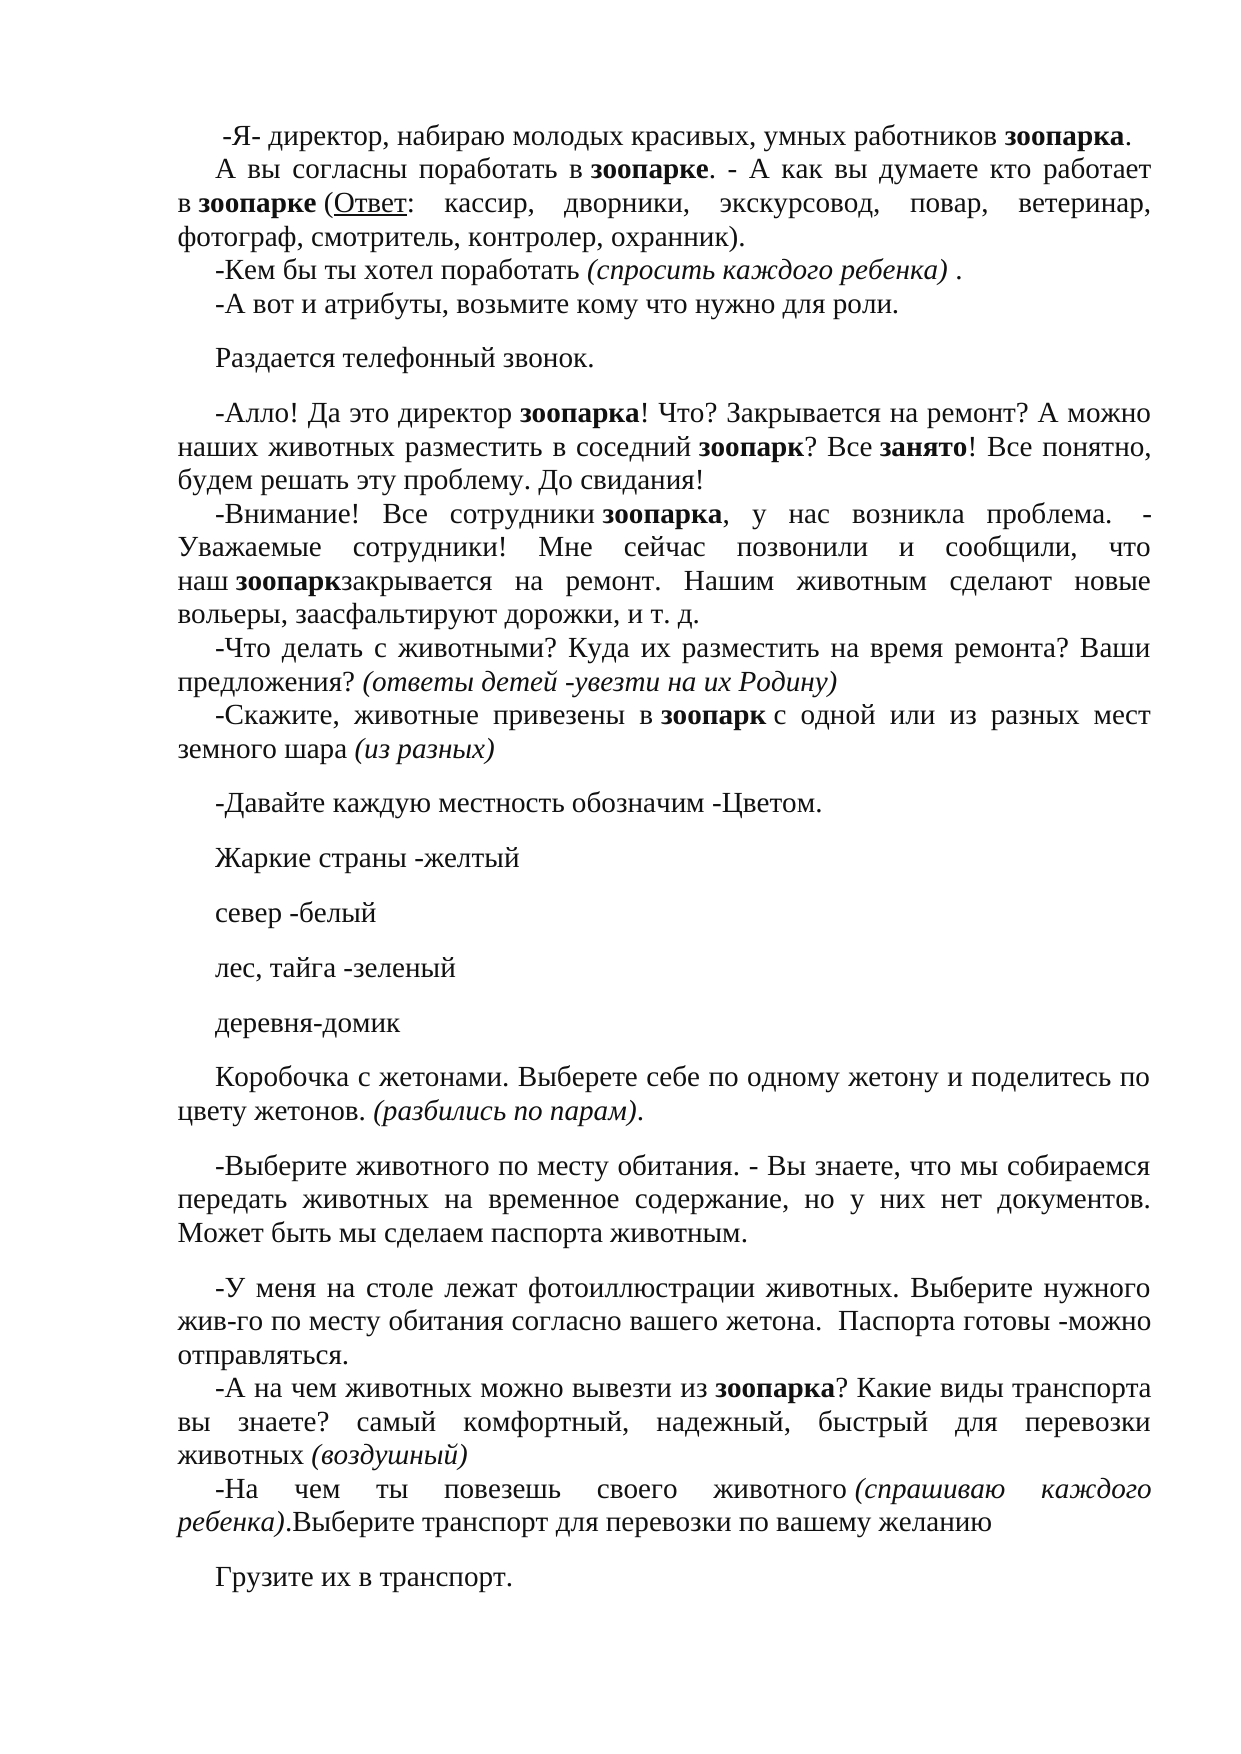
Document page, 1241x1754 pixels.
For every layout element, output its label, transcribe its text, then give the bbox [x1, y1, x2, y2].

text -Алло! Да это директор зоопарка! Что? Закрывается на ремонт? А можно наших животных разместить в соседний зоопарк? Все занято! Все понятно, будем решать эту проблему. До свидания! [177, 395, 1152, 496]
text -На чем ты повезешь своего животного (спрашиваю каждого ребенка).Выберите транспорт для перевозки по вашему желанию [177, 1471, 1152, 1538]
text -Скажите, животные привезены в зоопарк с одной или из разных мест земного шара (из разных) [177, 697, 1152, 764]
text Коробочка с жетонами. Выберете себе по одному жетону и поделитесь по цвету жетонов. (разбились по парам). [177, 1059, 1152, 1127]
text -Я- директор, набираю молодых красивых, умных работников зоопарка. [177, 118, 1152, 152]
text деревня-домик [177, 1005, 1152, 1038]
text Грузите их в транспорт. [177, 1559, 1152, 1593]
text -Давайте каждую местность обозначим -Цветом. [177, 786, 1152, 819]
text лес, тайга -зеленый [177, 950, 1152, 983]
text -Выберите животного по месту обитания. - Вы знаете, что мы собираемся передать животных на временное содержание, но у них нет документов. Может быть мы сделаем паспорта животным. [177, 1148, 1152, 1248]
text -Что делать с животными? Куда их разместить на время ремонта? Ваши предложения? (ответы детей -увезти на их Родину) [177, 630, 1152, 697]
text Раздается телефонный звонок. [177, 341, 1152, 374]
text север -белый [177, 895, 1152, 929]
text -У меня на столе лежат фотоиллюстрации животных. Выберите нужного жив-го по месту обитания согласно вашего жетона. Паспорта готовы -можно отправляться. [177, 1270, 1152, 1370]
text -Кем бы ты хотел поработать (спросить каждого ребенка) . [177, 252, 1152, 286]
text -Внимание! Все сотрудники зоопарка, у нас возникла проблема. -Уважаемые сотрудники! Мне сейчас позвонили и сообщили, что наш зоопаркзакрывается на ремонт. Нашим животным сделают новые вольеры, заасфальтируют дорожки, и т. д. [177, 496, 1152, 630]
text -А вот и атрибуты, возьмите кому что нужно для роли. [177, 286, 1152, 319]
text Жаркие страны -желтый [177, 840, 1152, 874]
text -А на чем животных можно вывезти из зоопарка? Какие виды транспорта вы знаете? самый комфортный, надежный, быстрый для перевозки животных (воздушный) [177, 1370, 1152, 1471]
text А вы согласны поработать в зоопарке. - А как вы думаете кто работает в зоопарке (Ответ: кассир, дворники, экскурсовод, повар, ветеринар, фотограф, смотритель, контролер, охранник). [177, 152, 1152, 252]
